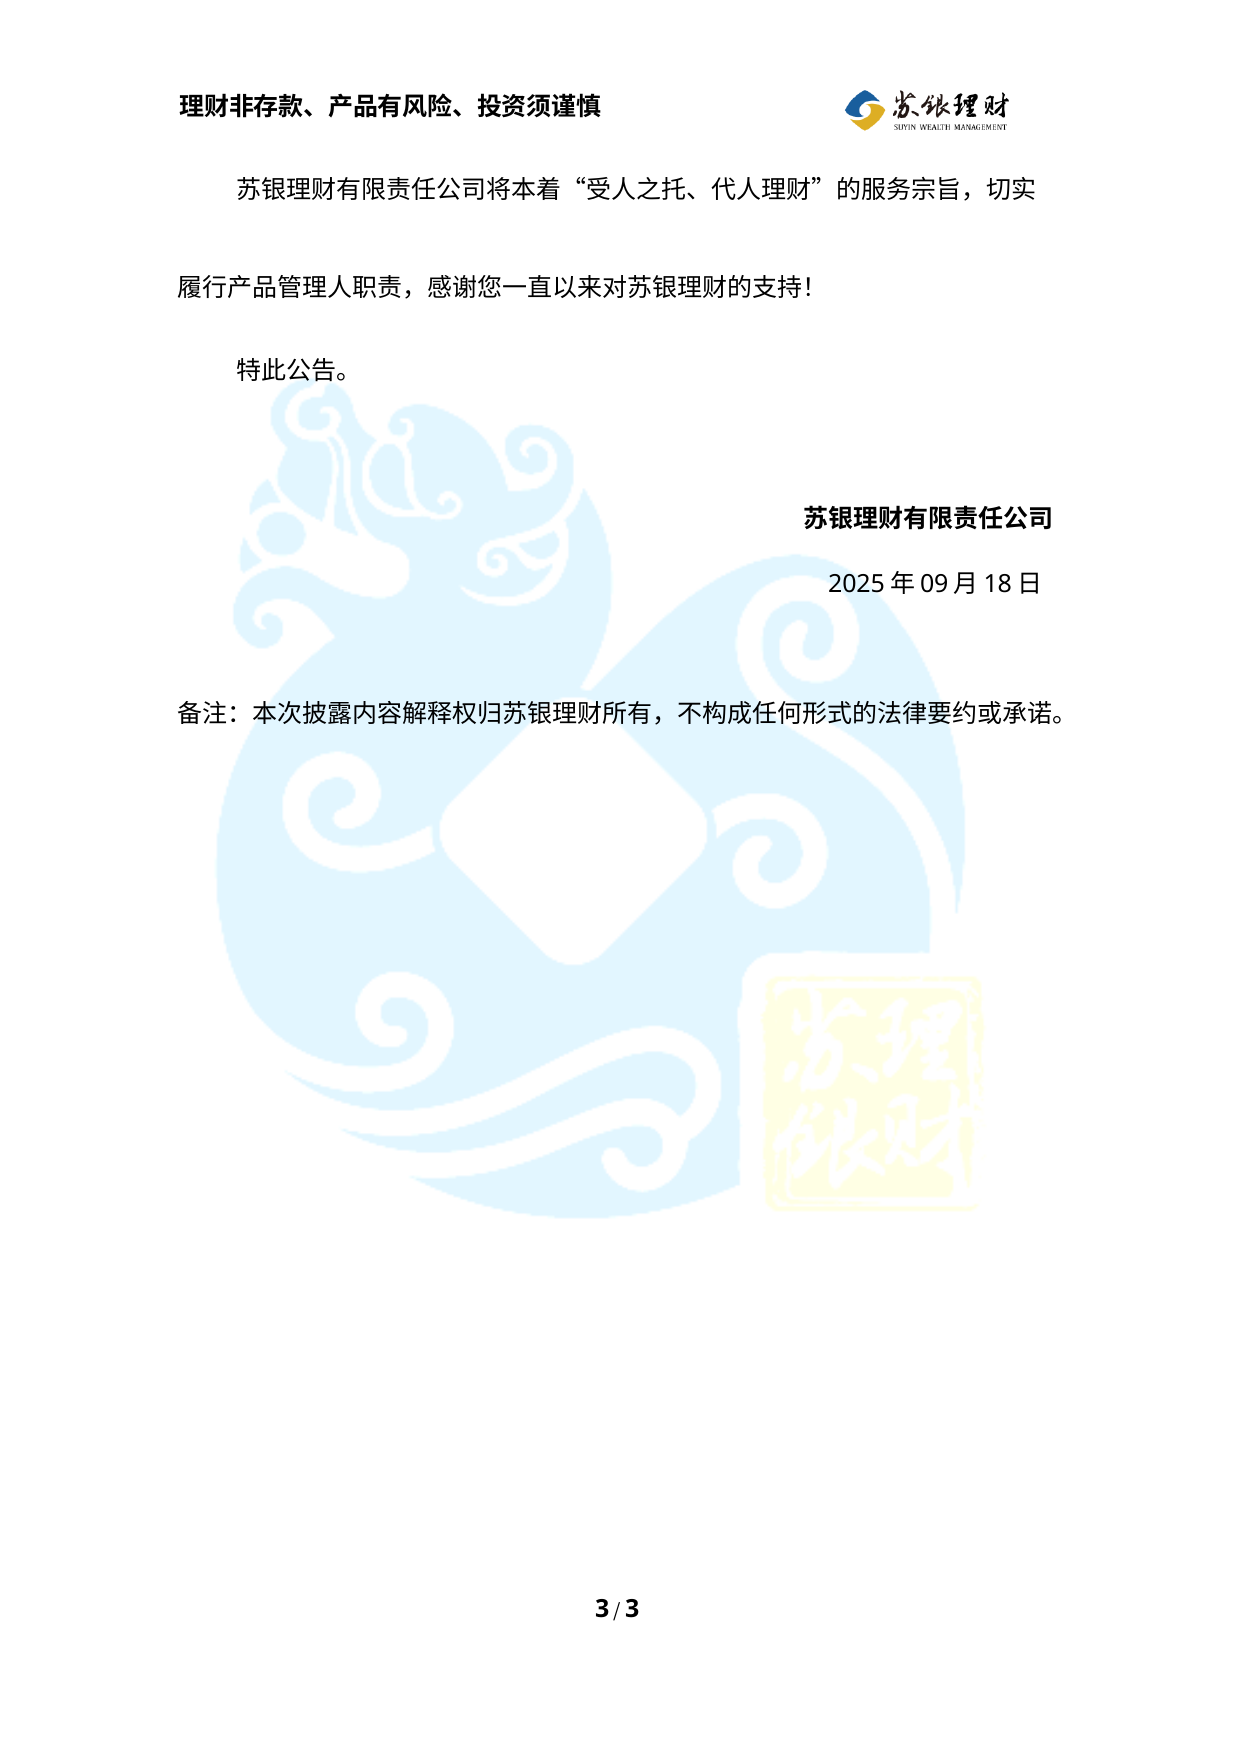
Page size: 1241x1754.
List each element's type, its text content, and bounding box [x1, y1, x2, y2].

text 备注：本次披露内容解释权归苏银理财所有，不构成任何形式的法律要约或承诺。 [177, 679, 1053, 744]
text 2025年09月18日 [177, 549, 1042, 614]
text 特此公告。 [177, 336, 1053, 401]
text 苏银理财有限责任公司 [177, 484, 1053, 549]
picture [820, 72, 1039, 143]
text 苏银理财有限责任公司将本着“受人之托、代人理财”的服务宗旨，切实履行产品管理人职责，感谢您一直以来对苏银理财的支持！ [177, 156, 1053, 318]
